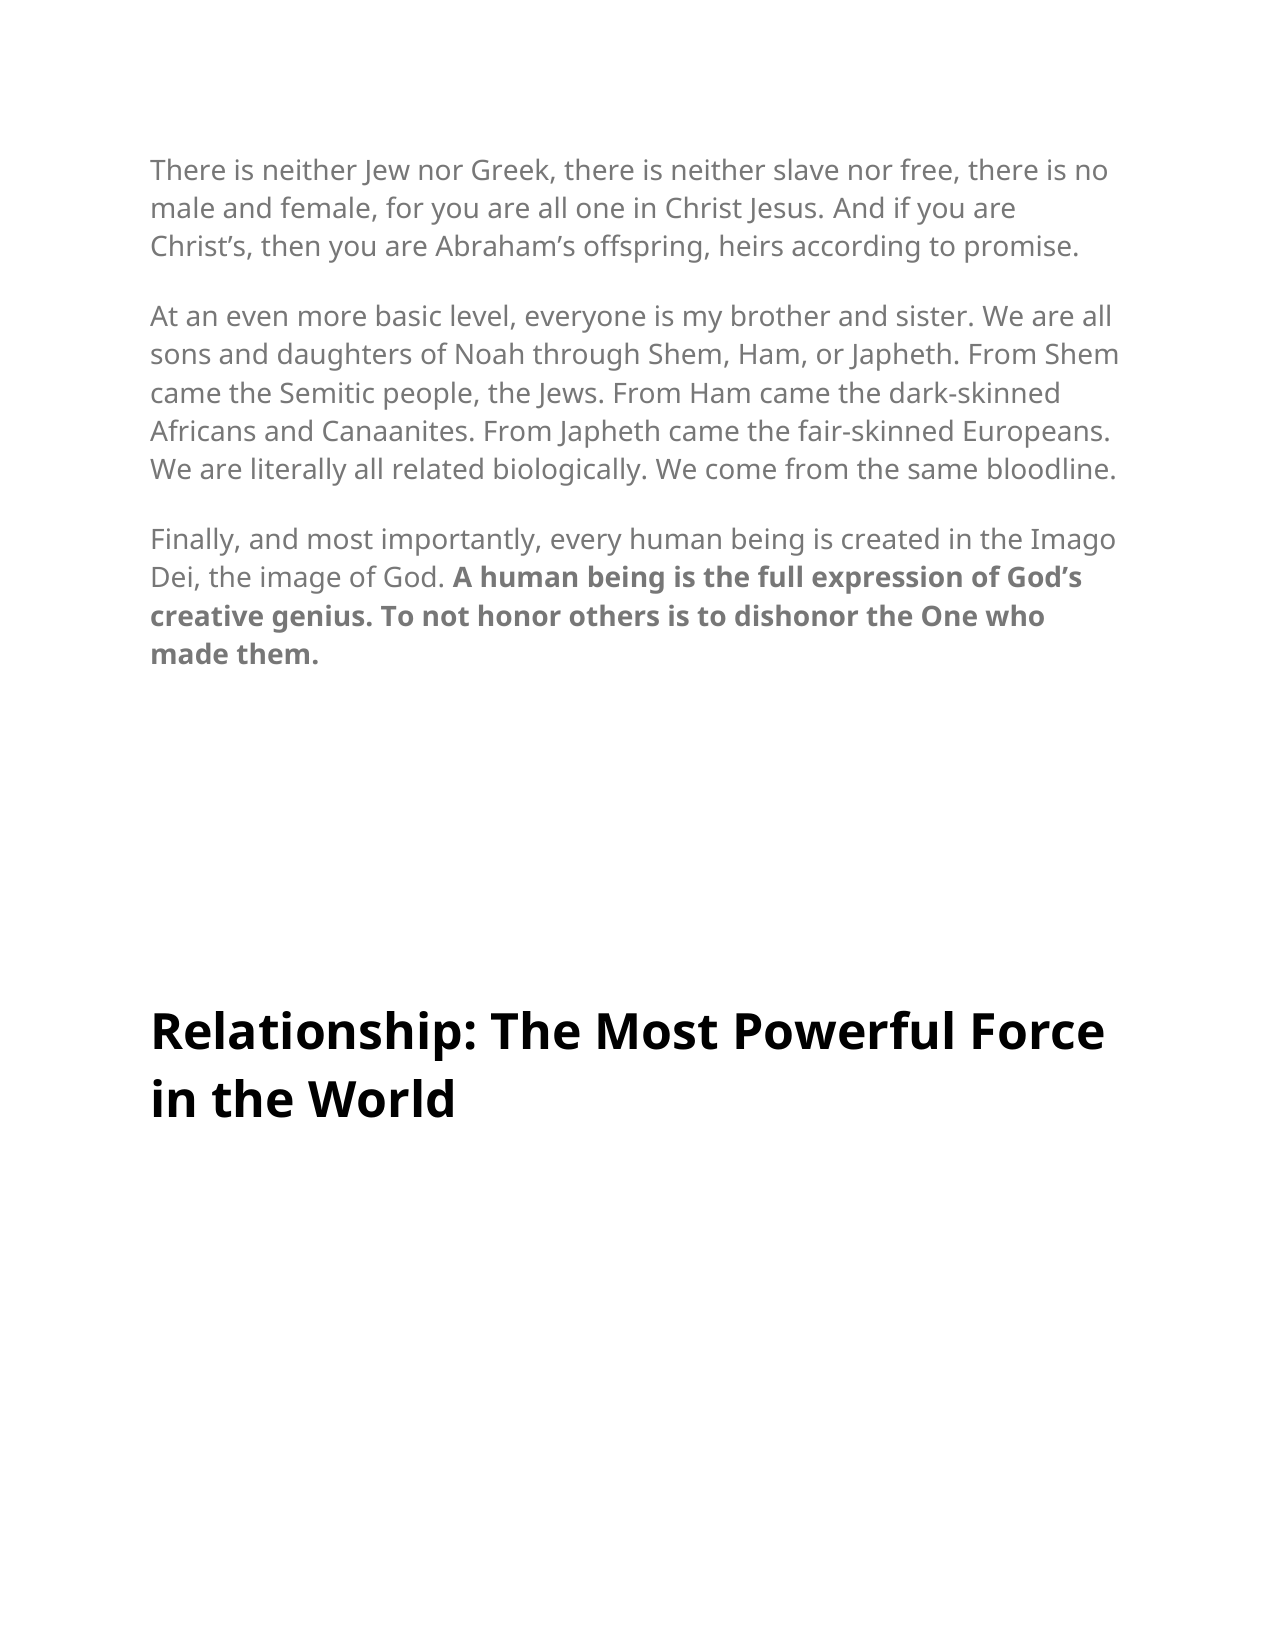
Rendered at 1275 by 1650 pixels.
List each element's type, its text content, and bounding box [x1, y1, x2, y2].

text Relationship: The Most Powerful Force in the World [150, 996, 1125, 1132]
text Finally, and most importantly, every human being is created in the Imago Dei, the image of God. A human being is the full expression of God’s creative genius. To not honor others is to dishonor the One who made them. [150, 519, 1125, 672]
text There is neither Jew nor Greek, there is neither slave nor free, there is no male and female, for you are all one in Christ Jesus. And if you are Christ’s, then you are Abraham’s offspring, heirs according to promise. [150, 150, 1125, 265]
text At an even more basic level, everyone is my brother and sister. We are all sons and daughters of Noah through Shem, Ham, or Japheth. From Shem came the Semitic people, the Jews. From Ham came the dark-skinned Africans and Canaanites. From Japheth came the fair-skinned Europeans. We are literally all related biologically. We come from the same bloodline. [150, 296, 1125, 488]
